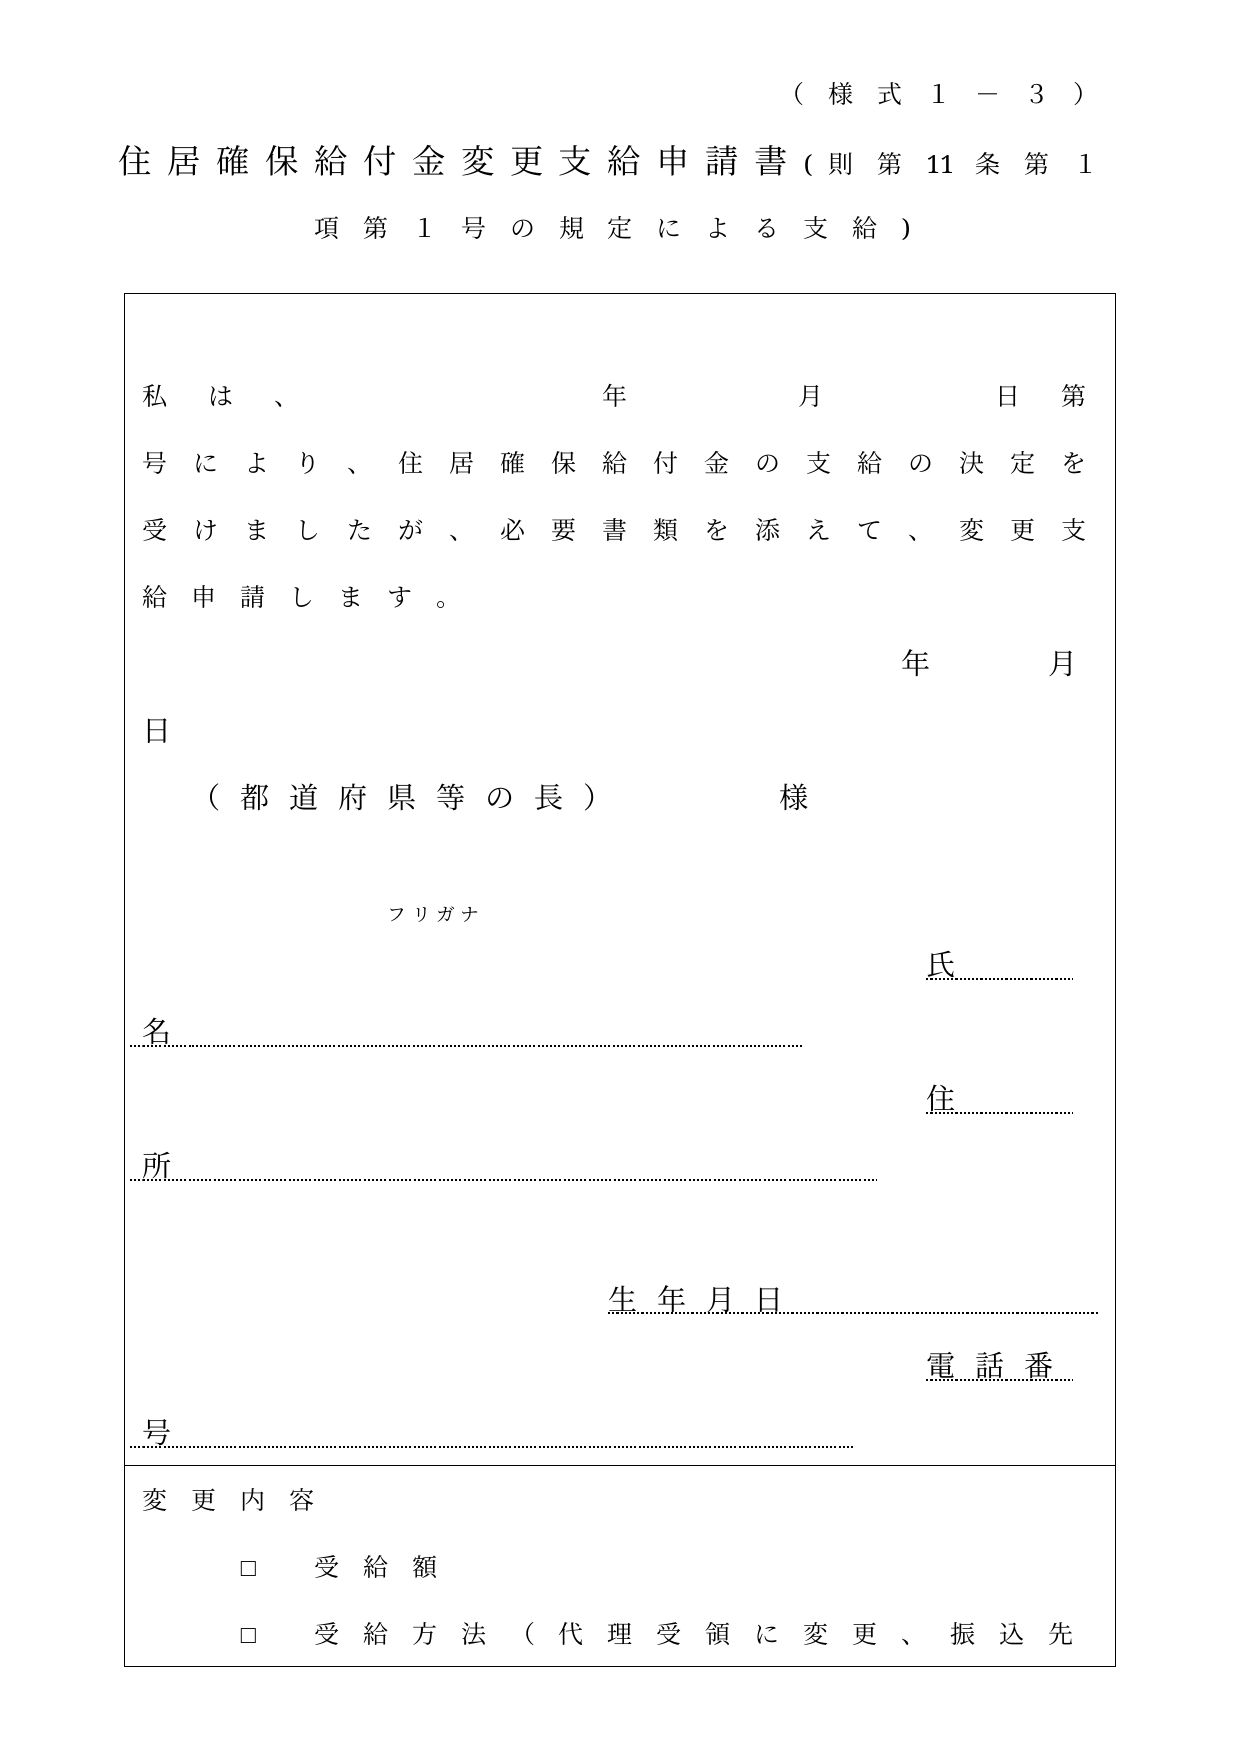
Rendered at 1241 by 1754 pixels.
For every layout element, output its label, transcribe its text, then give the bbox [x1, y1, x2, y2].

table_header 私は、 年 月 日第 号により、住居確保給付金の支給の決定を受けましたが、必要書類を添えて、変更支給申請します。 [125, 294, 1115, 629]
table_cell 年 月 日 （都道府県等の長） 様 フリガナ 氏 名 住 所 生年月日 電話番号 [125, 629, 1115, 1464]
text （様式１－３） [118, 59, 1122, 126]
text 住居確保給付金変更支給申請書(則第11条第１項第１号の規定による支給) [118, 126, 1122, 260]
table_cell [125, 1466, 1115, 1666]
